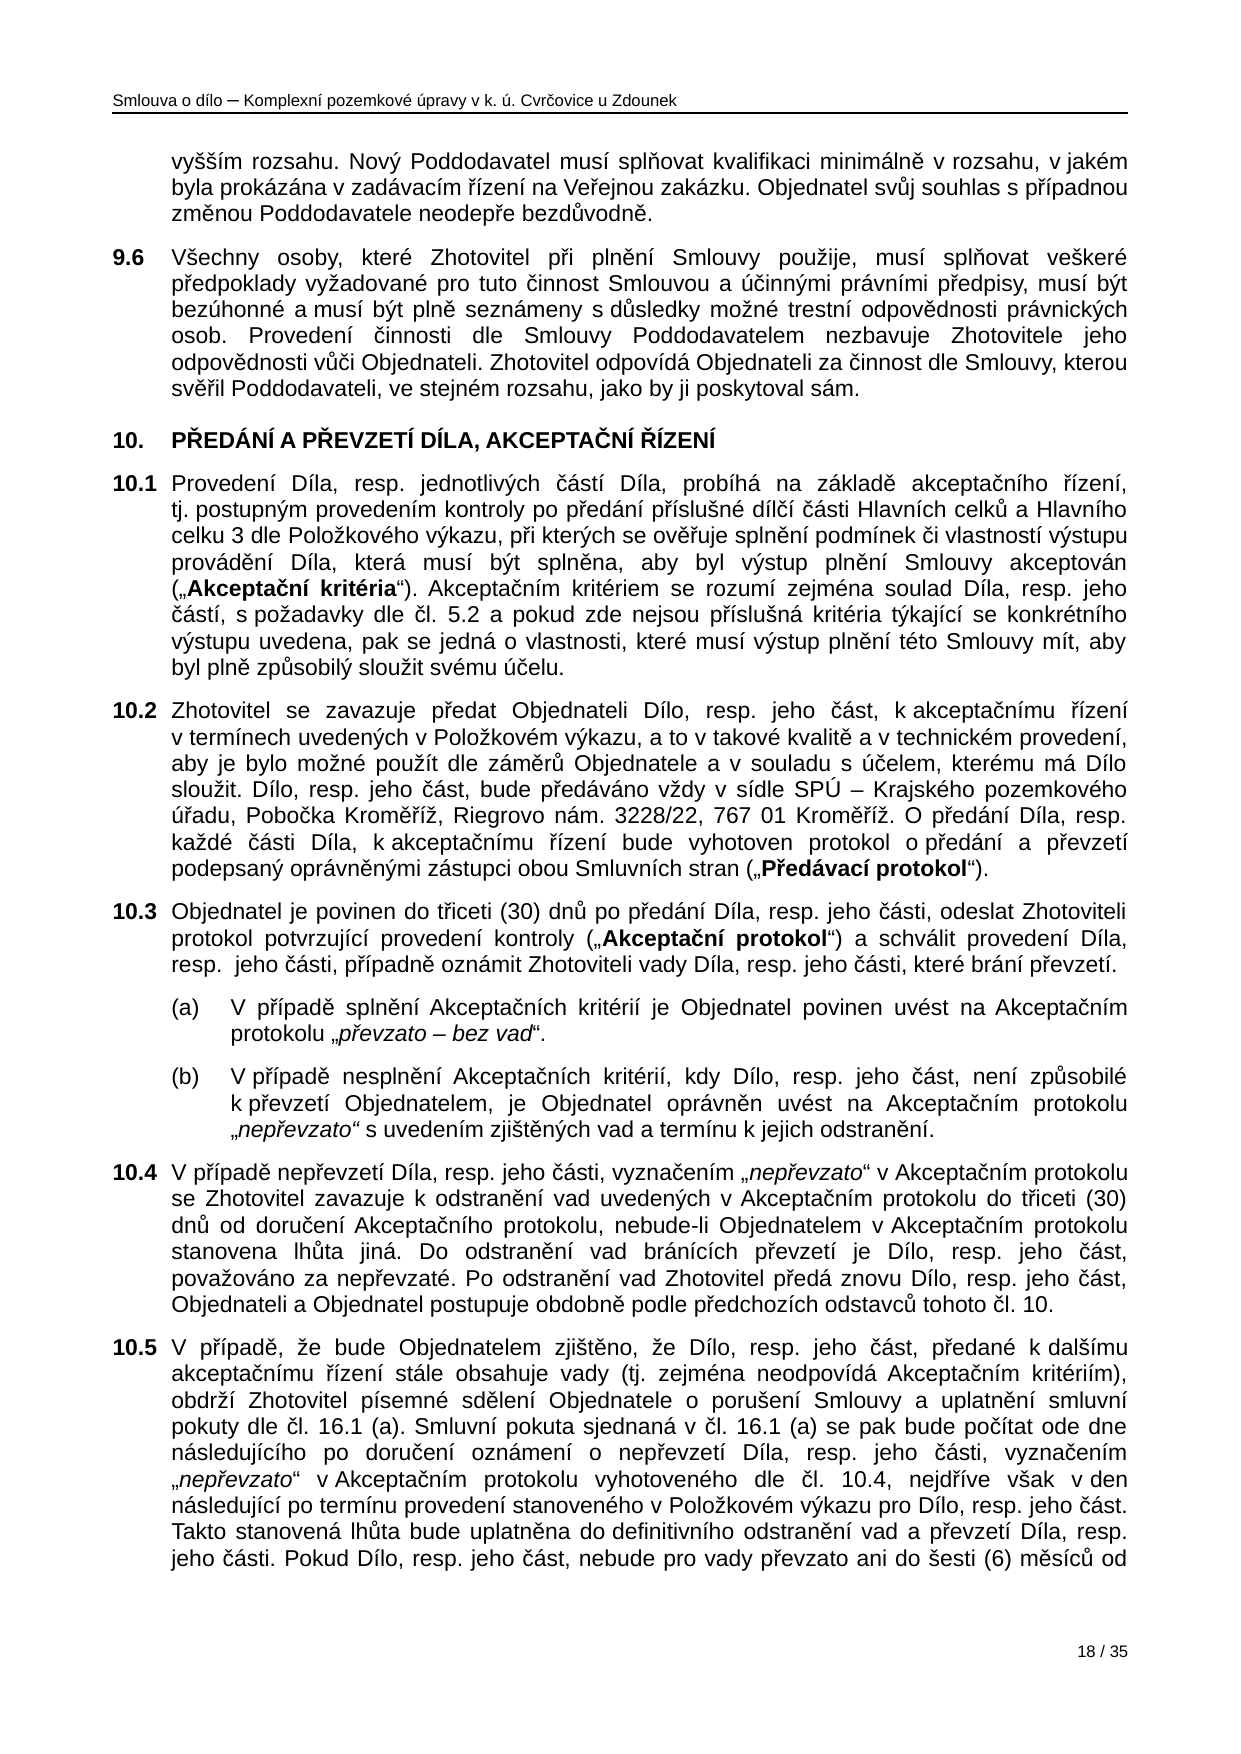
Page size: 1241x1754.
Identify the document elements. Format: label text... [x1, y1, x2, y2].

text Předání a převzetí Díla, Akceptační řízení [112, 427, 1128, 453]
text Všechny osoby, které Zhotovitel při plnění Smlouvy použije, musí splňovat veškeré předpoklady vyžadované pro tuto činnost Smlouvou a účinnými právními předpisy, musí být bezúhonné a musí být plně seznámeny s důsledky možné trestní odpovědnosti právnických osob. Provedení činnosti dle Smlouvy Poddodavatelem nezbavuje Zhotovitele jeho odpovědnosti vůči Objednateli. Zhotovitel odpovídá Objednateli za činnost dle Smlouvy, kterou svěřil Poddodavateli, ve stejném rozsahu, jako by ji poskytoval sám. [112, 243, 1128, 402]
list V případě nesplnění Akceptačních kritérií, kdy Dílo, resp. jeho část, není způsobilé k převzetí Objednatelem, je Objednatel oprávněn uvést na Akceptačním protokolu „nepřevzato“ s uvedením zjištěných vad a termínu k jejich odstranění. [171, 1063, 1128, 1142]
text V případě nepřevzetí Díla, resp. jeho části, vyznačením „nepřevzato“ v Akceptačním protokolu se Zhotovitel zavazuje k odstranění vad uvedených v Akceptačním protokolu do třiceti (30) dnů od doručení Akceptačního protokolu, nebude-li Objednatelem v Akceptačním protokolu stanovena lhůta jiná. Do odstranění vad bránících převzetí je Dílo, resp. jeho část, považováno za nepřevzaté. Po odstranění vad Zhotovitel předá znovu Dílo, resp. jeho část, Objednateli a Objednatel postupuje obdobně podle předchozích odstavců tohoto čl. 10. [112, 1159, 1128, 1317]
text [112, 1334, 1128, 1571]
text Objednatel je povinen do třiceti (30) dnů po předání Díla, resp. jeho části, odeslat Zhotoviteli protokol potvrzující provedení kontroly („Akceptační protokol“) a schválit provedení Díla, resp. jeho části, případně oznámit Zhotoviteli vady Díla, resp. jeho části, které brání převzetí. [112, 898, 1128, 977]
text Provedení Díla, resp. jednotlivých částí Díla, probíhá na základě akceptačního řízení, tj. postupným provedením kontroly po předání příslušné dílčí části Hlavních celků a Hlavního celku 3 dle Položkového výkazu, při kterých se ověřuje splnění podmínek či vlastností výstupu provádění Díla, která musí být splněna, aby byl výstup plnění Smlouvy akceptován („Akceptační kritéria“). Akceptačním kritériem se rozumí zejména soulad Díla, resp. jeho částí, s požadavky dle čl. 5.2 a pokud zde nejsou příslušná kritéria týkající se konkrétního výstupu uvedena, pak se jedná o vlastnosti, které musí výstup plnění této Smlouvy mít, aby byl plně způsobilý sloužit svému účelu. [112, 469, 1128, 680]
text Zhotovitel se zavazuje předat Objednateli Dílo, resp. jeho část, k akceptačnímu řízení v termínech uvedených v Položkovém výkazu, a to v takové kvalitě a v technickém provedení, aby je bylo možné použít dle záměrů Objednatele a v souladu s účelem, kterému má Dílo sloužit. Dílo, resp. jeho část, bude předáváno vždy v sídle SPÚ – Krajského pozemkového úřadu, Pobočka Kroměříž, Riegrovo nám. 3228/22, 767 01 Kroměříž. O předání Díla, resp. každé části Díla, k akceptačnímu řízení bude vyhotoven protokol o předání a převzetí podepsaný oprávněnými zástupci obou Smluvních stran („Předávací protokol“). [112, 697, 1128, 882]
list V případě splnění Akceptačních kritérií je Objednatel povinen uvést na Akceptačním protokolu „převzato – bez vad“. [171, 994, 1128, 1047]
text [112, 148, 1128, 227]
